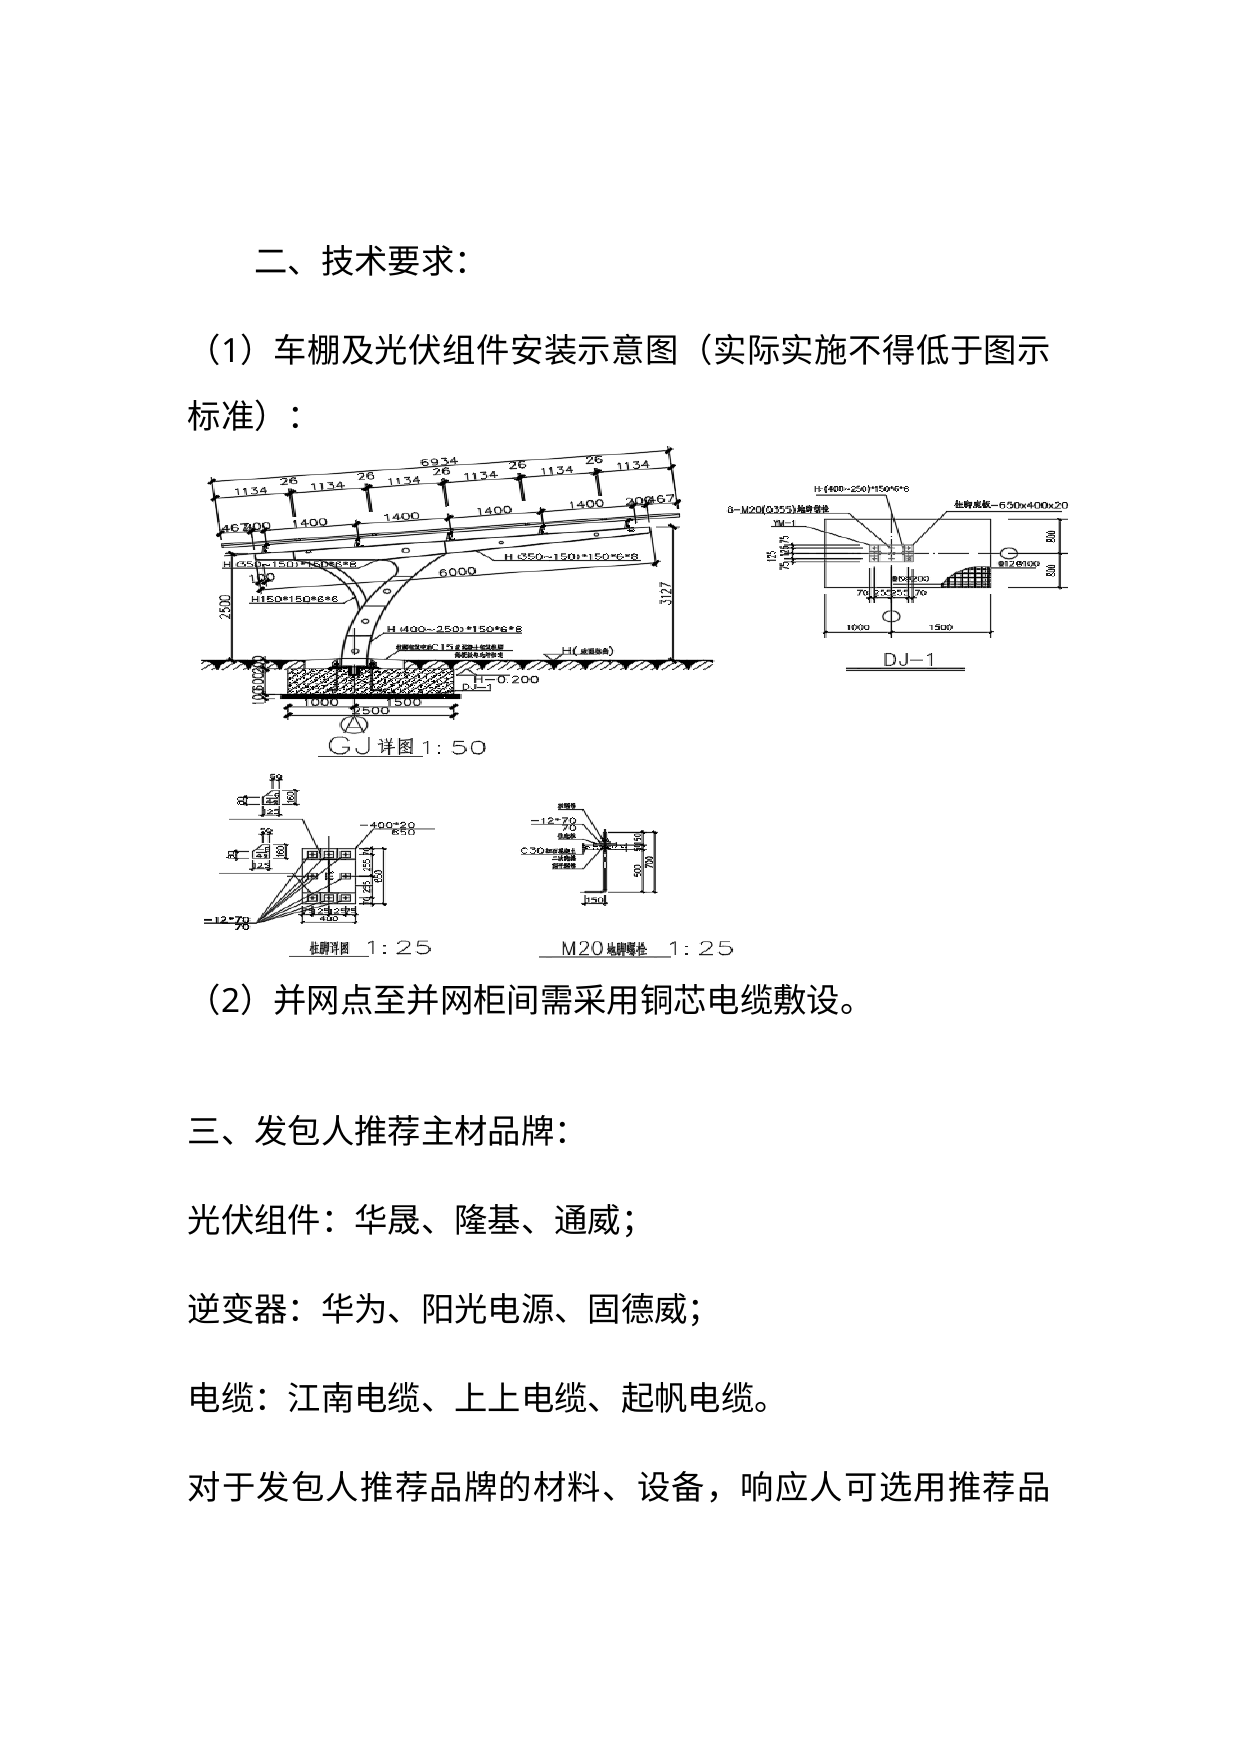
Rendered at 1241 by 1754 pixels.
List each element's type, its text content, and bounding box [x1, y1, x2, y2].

text 逆变器：华为、阳光电源、固德威； [187, 1274, 1053, 1339]
list 并网点至并网柜间需采用铜芯电缆敷设。 [187, 966, 1053, 1031]
text 三、发包人推荐主材品牌： [187, 1096, 1053, 1161]
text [187, 1452, 1053, 1517]
text 光伏组件：华晟、隆基、通威； [187, 1185, 1053, 1250]
text 电缆：江南电缆、上上电缆、起帆电缆。 [187, 1363, 1053, 1428]
picture [187, 446, 1079, 966]
list 车棚及光伏组件安装示意图（实际实施不得低于图示标准）： [187, 316, 1053, 446]
list 二、技术要求： [187, 227, 1053, 292]
